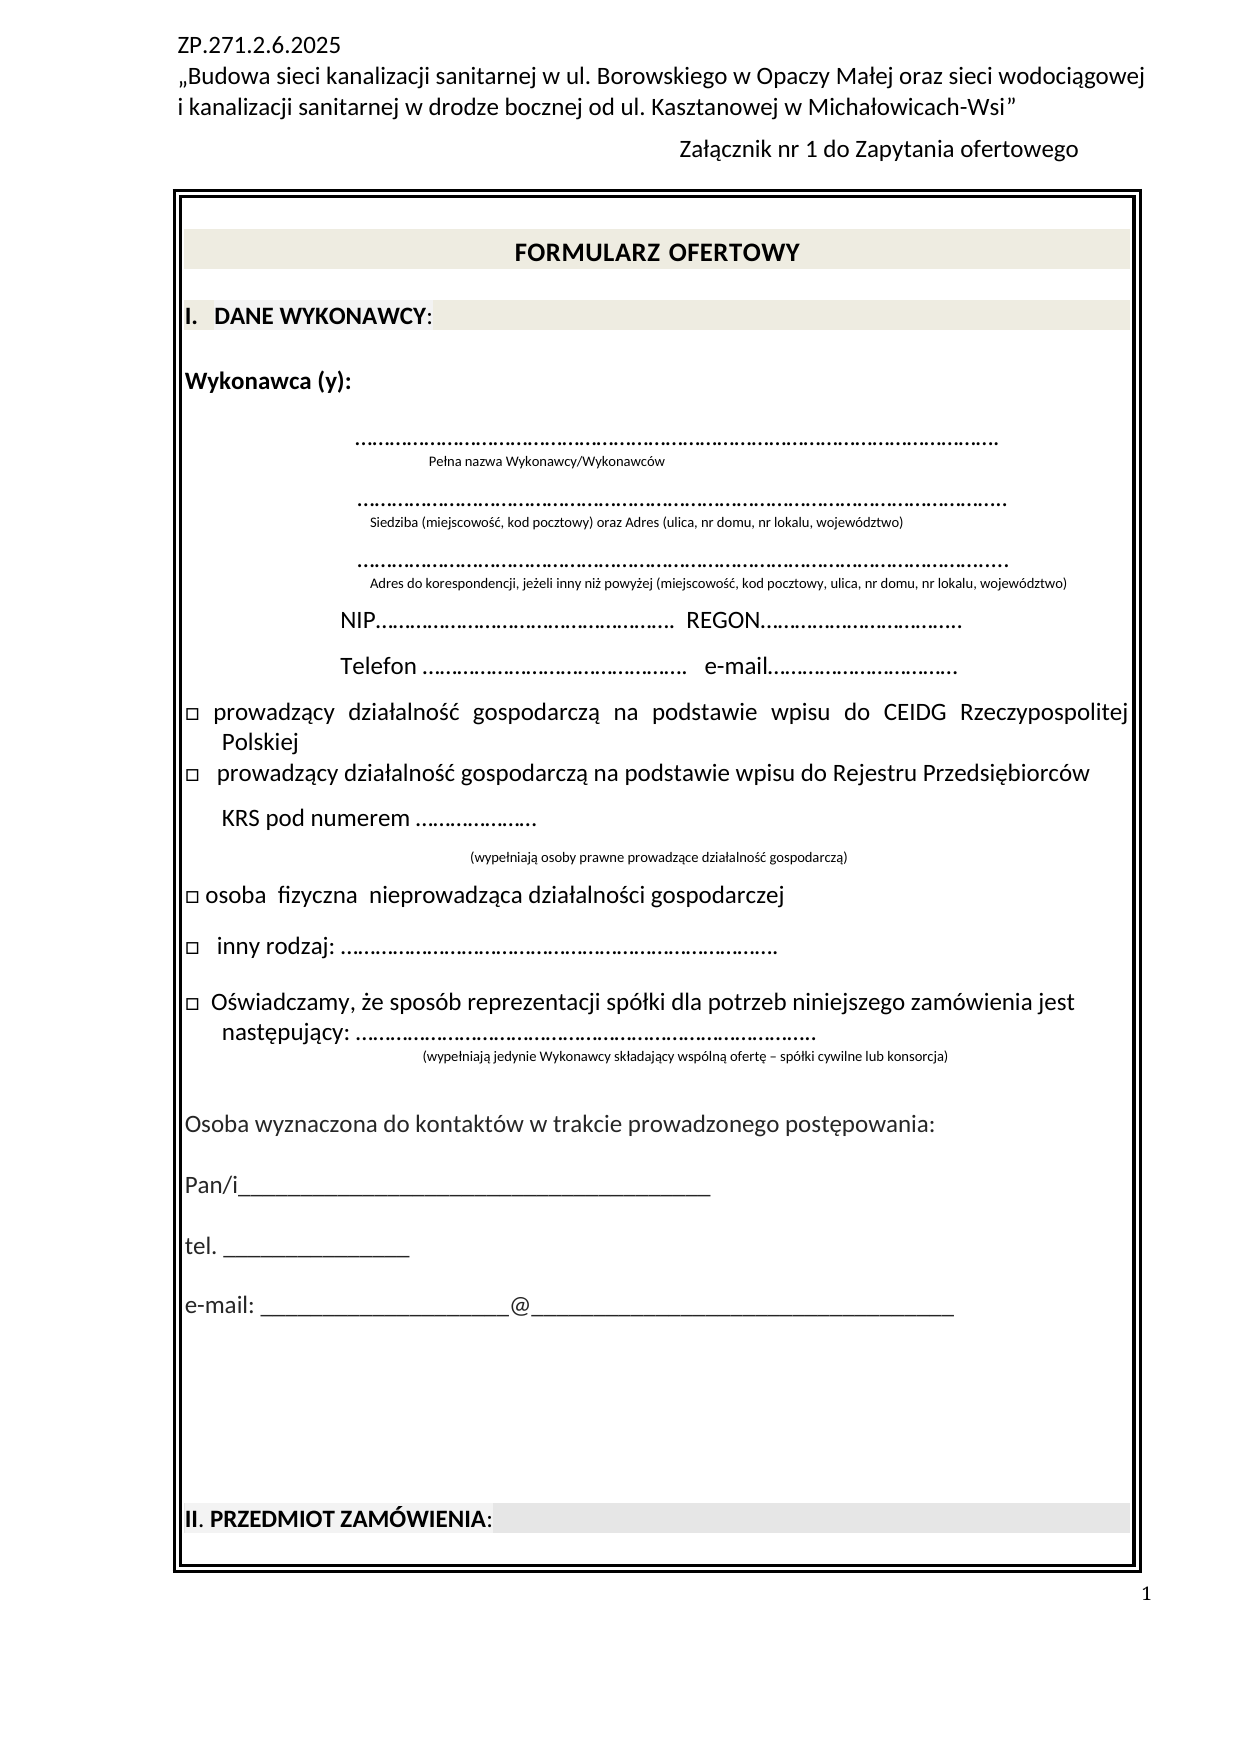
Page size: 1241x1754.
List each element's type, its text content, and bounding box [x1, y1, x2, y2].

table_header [177, 192, 1137, 1564]
text Załącznik nr 1 do Zapytania ofertowego [679, 133, 1152, 163]
